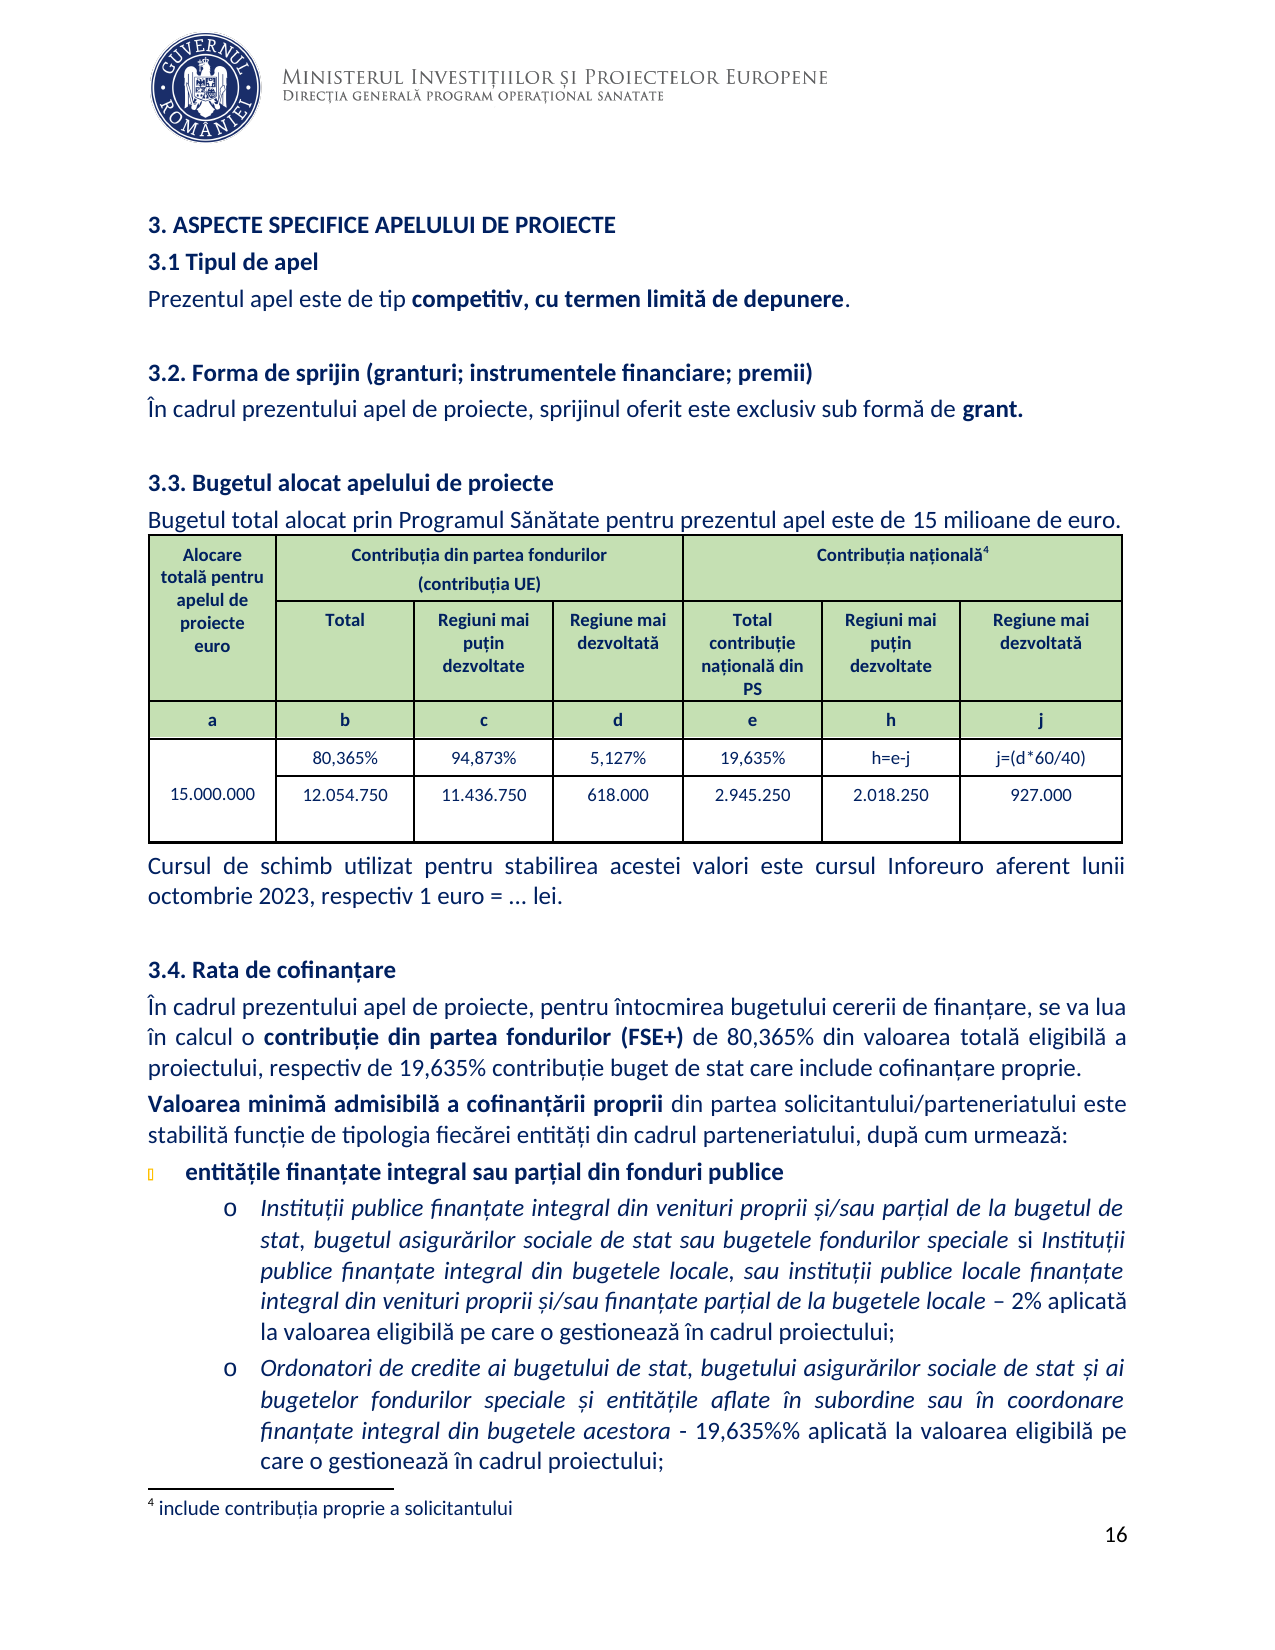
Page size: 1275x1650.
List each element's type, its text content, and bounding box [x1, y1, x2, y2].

table_cell h=e-j [823, 740, 959, 775]
text Prezentul apel este de tip competitiv, cu termen limită de depunere. [148, 283, 1115, 314]
table_cell Regiuni mai puțin dezvoltate [415, 602, 552, 700]
picture [147, 29, 852, 145]
table_cell 2.945.250 [684, 777, 821, 841]
text Bugetul total alocat prin Programul Sănătate pentru prezentul apel este de 15 milioane de euro. [148, 504, 1127, 534]
list Ordonatori de credite ai bugetului de stat, bugetului asigurărilor sociale de stat şi ai bugetelor fondurilor speciale și entitățile aflate în subordine sau în coordonare finanţate integral din bugetele acestora - 19,635%% aplicată la valoarea eligibilă pe care o gestionează în cadrul proiectului; [223, 1353, 1127, 1476]
table_cell Regiuni mai puțin dezvoltate [823, 602, 959, 700]
text 3.3. Bugetul alocat apelului de proiecte [148, 467, 1127, 498]
table_cell 80,365% [277, 740, 413, 775]
text 3.2. Forma de sprijin (granturi; instrumentele financiare; premii) [148, 357, 1127, 387]
table_cell 94,873% [415, 740, 552, 775]
text În cadrul prezentului apel de proiecte, pentru întocmirea bugetului cererii de finanțare, se va lua în calcul o contribuție din partea fondurilor (FSE+) de 80,365% din valoarea totală eligibilă a proiectului, respectiv de 19,635% contribuție buget de stat care include cofinanțare proprie. [148, 991, 1127, 1082]
table_cell j [961, 702, 1121, 737]
text Cursul de schimb utilizat pentru stabilirea acestei valori este cursul Inforeuro aferent lunii octombrie 2023, respectiv 1 euro = ... lei. [148, 850, 1127, 911]
table_cell 11.436.750 [415, 777, 552, 841]
table_cell 15.000.000 [150, 740, 275, 841]
table_cell Total [277, 602, 413, 700]
table_cell Regiune mai dezvoltată [554, 602, 682, 700]
table_cell j=(d*60/40) [961, 740, 1121, 775]
table_cell Total contribuție națională din PS [684, 602, 821, 700]
text În cadrul prezentului apel de proiecte, sprijinul oferit este exclusiv sub formă de grant. [148, 393, 1127, 424]
table_cell 19,635% [684, 740, 821, 775]
list Instituții publice finanţate integral din venituri proprii și/sau parțial de la bugetul de stat, bugetul asigurărilor sociale de stat sau bugetele fondurilor speciale si Instituții publice finanţate integral din bugetele locale, sau instituții publice locale finanțate integral din venituri proprii și/sau finanțate parțial de la bugetele locale – 2% aplicată la valoarea eligibilă pe care o gestionează în cadrul proiectului; [223, 1192, 1127, 1346]
table_cell c [415, 702, 552, 737]
table_cell Regiune mai dezvoltată [961, 602, 1121, 700]
table_cell h [823, 702, 959, 737]
text 3.4. Rata de cofinanțare [148, 954, 1127, 984]
table_header Contribuția din partea fondurilor (contribuția UE) [277, 536, 682, 600]
table_cell e [684, 702, 821, 737]
table_cell b [277, 702, 413, 737]
text 3.1 Tipul de apel [148, 246, 1127, 277]
table_cell 12.054.750 [277, 777, 413, 841]
text 3. ASPECTE SPECIFICE APELULUI DE PROIECTE [148, 210, 1127, 240]
table_cell 927.000 [961, 777, 1121, 841]
table_cell d [554, 702, 682, 737]
text Valoarea minimă admisibilă a cofinanțării proprii din partea solicitantului/parteneriatului este stabilită funcție de tipologia fiecărei entități din cadrul parteneriatului, după cum urmează: [148, 1088, 1127, 1149]
table_cell a [150, 702, 275, 737]
table_cell 2.018.250 [823, 777, 959, 841]
table_header Alocare totală pentru apelul de proiecte euro [150, 536, 275, 700]
table_cell 5,127% [554, 740, 682, 775]
list entitățile finanțate integral sau parțial din fonduri publice [148, 1156, 1127, 1186]
table_header Contribuția națională [684, 536, 1121, 600]
table_cell 618.000 [554, 777, 682, 841]
